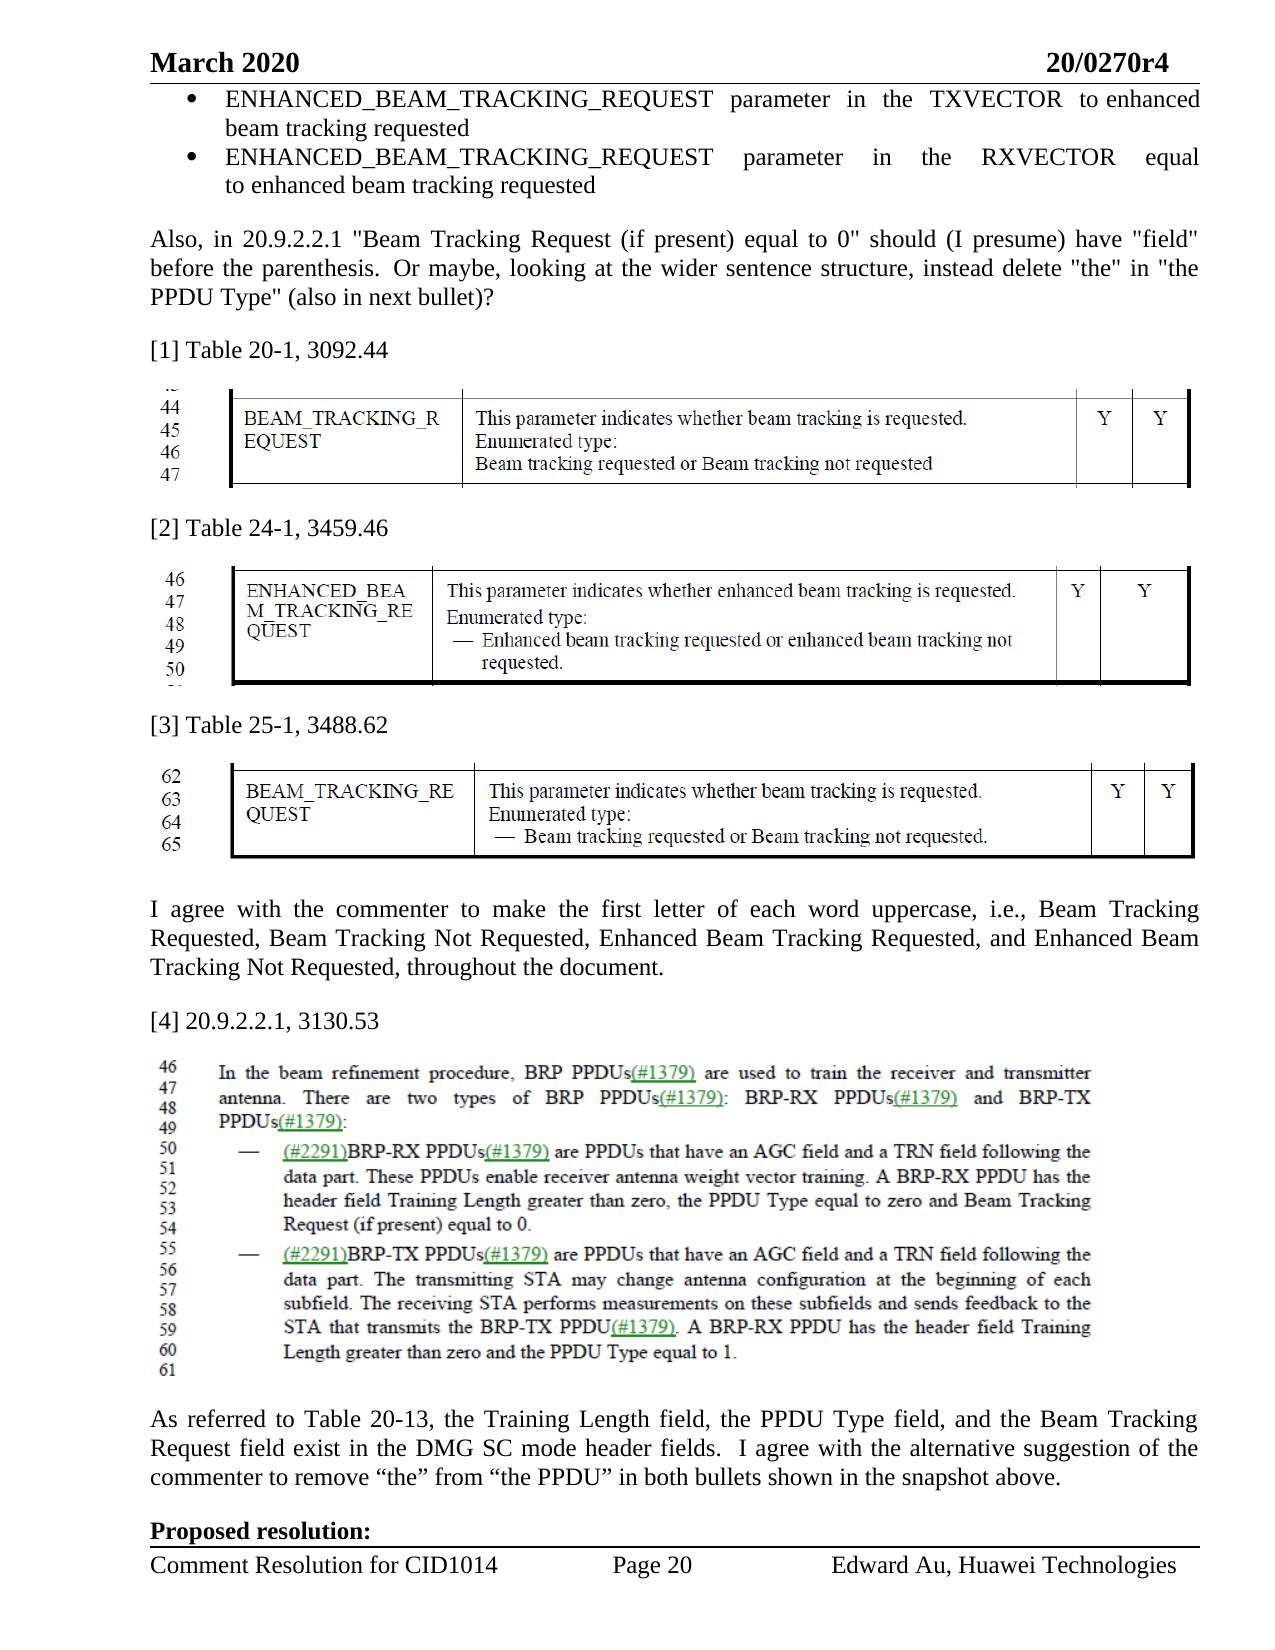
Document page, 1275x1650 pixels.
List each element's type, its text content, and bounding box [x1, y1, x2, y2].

text As referred to Table 20-13, the Training Length field, the PPDU Type field, and the Beam Tracking Request field exist in the DMG SC mode header fields. I agree with the alternative suggestion of the commenter to remove “the” from “the PPDU” in both bullets shown in the snapshot above. [150, 1404, 1200, 1491]
text Proposed resolution: [150, 1516, 1200, 1544]
text [2] Table 24-1, 3459.46 [150, 513, 1200, 541]
text I agree with the commenter to make the first letter of each word uppercase, i.e., Beam Tracking Requested, Beam Tracking Not Requested, Enhanced Beam Tracking Requested, and Enhanced Beam Tracking Not Requested, throughout the document. [150, 894, 1200, 981]
text [3] Table 25-1, 3488.62 [150, 710, 1200, 739]
text [1] Table 20-1, 3092.44 [150, 336, 1200, 364]
text Also, in 20.9.2.2.1 "Beam Tracking Request (if present) equal to 0" should (I presume) have "field" before the parenthesis. Or maybe, looking at the wider sentence structure, instead delete "the" in "the PPDU Type" (also in next bullet)? [150, 224, 1200, 311]
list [187, 142, 1200, 199]
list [187, 84, 1200, 142]
text [4] 20.9.2.2.1, 3130.53 [150, 1006, 1200, 1034]
